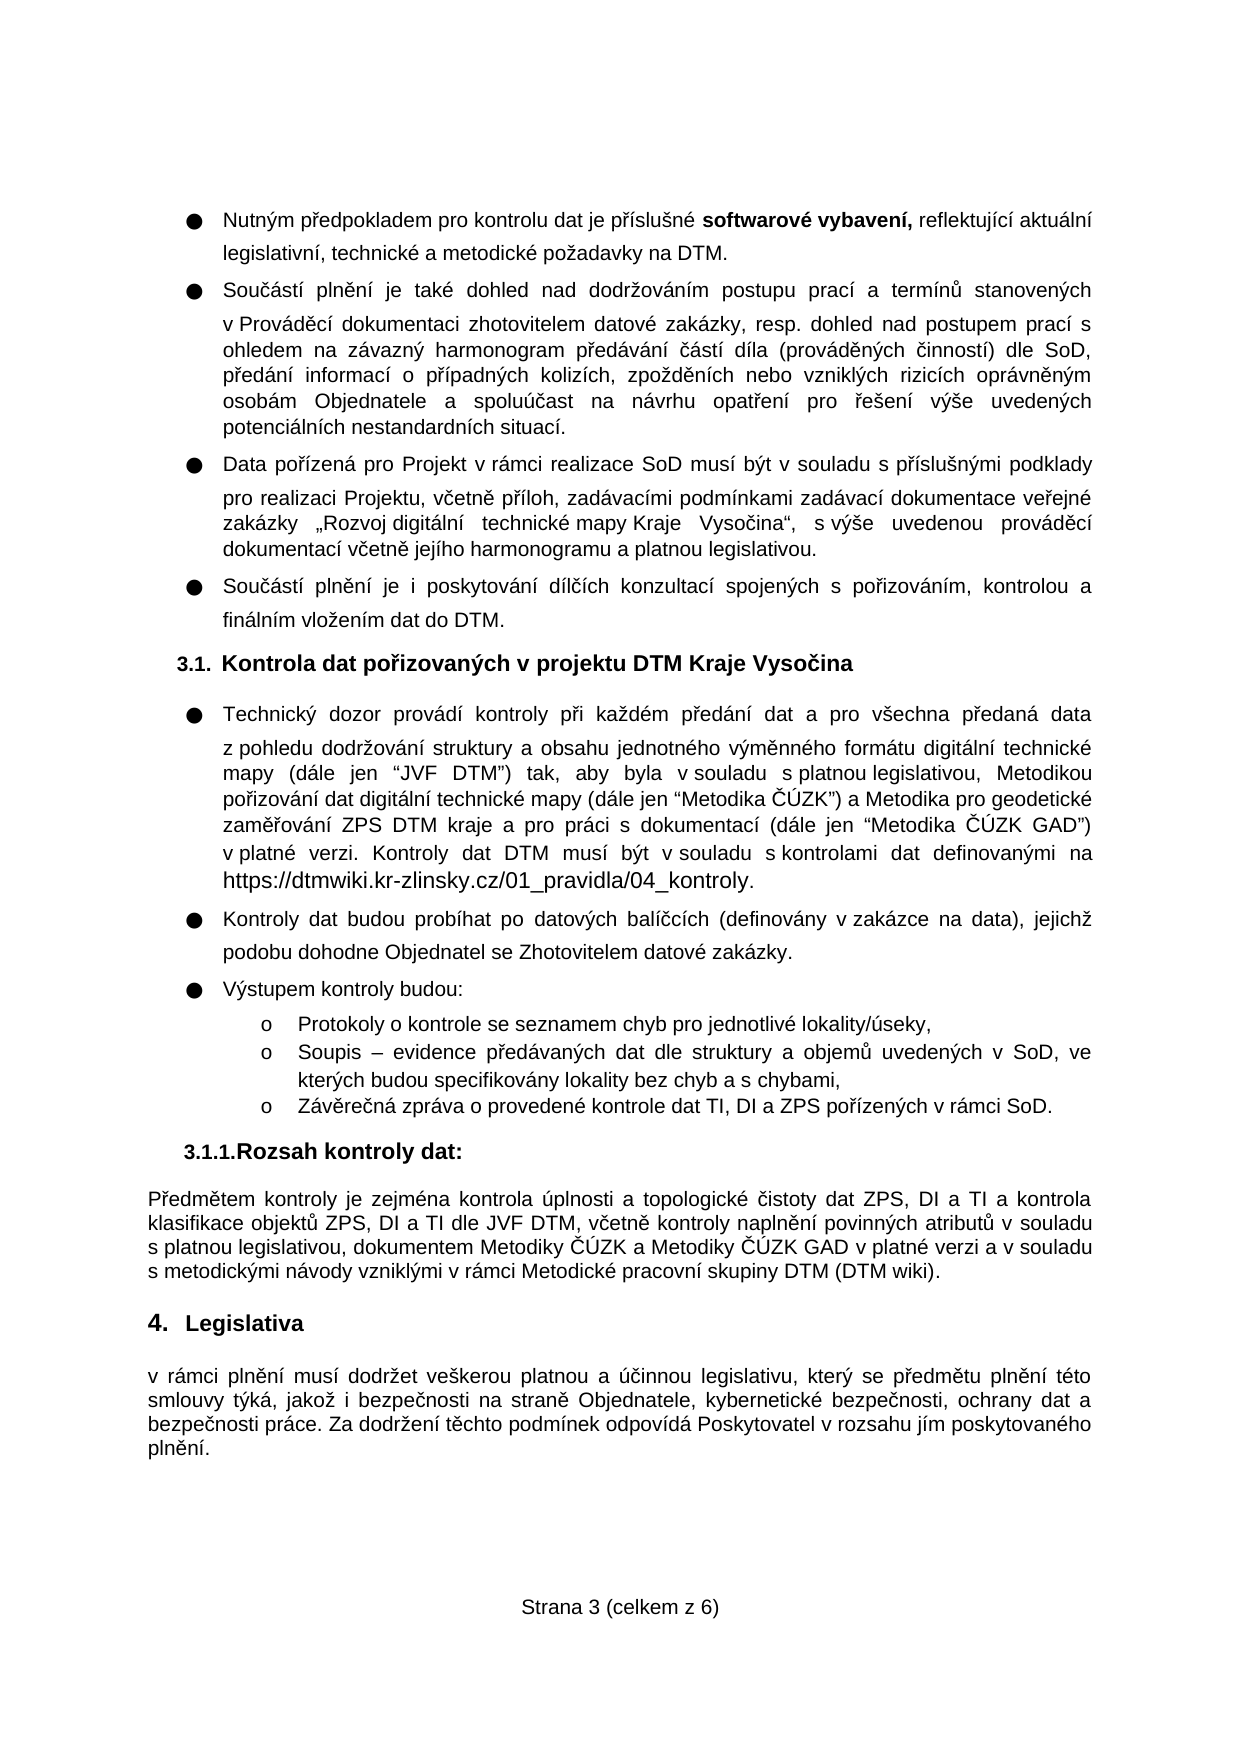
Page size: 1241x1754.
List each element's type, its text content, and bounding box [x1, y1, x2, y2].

list Soupis – evidence předávaných dat dle struktury a objemů uvedených v SoD, ve kterých budou specifikovány lokality bez chyb a s chybami, [260, 1040, 1093, 1092]
list Data pořízená pro Projekt v rámci realizace SoD musí být v souladu s příslušnými podklady pro realizaci Projektu, včetně příloh, zadávacími podmínkami zadávací dokumentace veřejné zakázky „Rozvoj digitální technické mapy Kraje Vysočina“, s výše uvedenou prováděcí dokumentací včetně jejího harmonogramu a platnou legislativou. [185, 441, 1093, 561]
list Protokoly o kontrole se seznamem chyb pro jednotlivé lokality/úseky, [260, 1012, 1093, 1038]
list Kontrola dat pořizovaných v projektu DTM Kraje Vysočina [177, 650, 1093, 676]
list Výstupem kontroly budou: [185, 966, 1093, 1009]
list Závěrečná zpráva o provedené kontrole dat TI, DI a ZPS pořízených v rámci SoD. [260, 1093, 1093, 1119]
list Součástí plnění je i poskytování dílčích konzultací spojených s pořizováním, kontrolou a finálním vložením dat do DTM. [185, 563, 1093, 631]
list Součástí plnění je také dohled nad dodržováním postupu prací a termínů stanovených v Prováděcí dokumentaci zhotovitelem datové zakázky, resp. dohled nad postupem prací s ohledem na závazný harmonogram předávání částí díla (prováděných činností) dle SoD, předání informací o případných kolizích, zpožděních nebo vzniklých rizicích oprávněným osobám Objednatele a spoluúčast na návrhu opatření pro řešení výše uvedených potenciálních nestandardních situací. [185, 267, 1093, 439]
list Technický dozor provádí kontroly při každém předání dat a pro všechna předaná data z pohledu dodržování struktury a obsahu jednotného výměnného formátu digitální technické mapy (JVF DTM) tak, aby byla v souladu s platnou legislativou Metodikou pořizování dat digitální technické mapy (Metodika ČÚZK) a Metodika pro geodetické zaměřování ZPS DTM kraje a pro práci s dokumentací (dále jen “Metodika ČÚZK GAD”) v platné verzi. Kontroly dat DTM musí být v souladu s kontrolami dat definovanými na https://dtmwiki.kr-zlinsky.cz/01_pravidla/04_kontroly. [185, 691, 1093, 893]
list Nutným předpokladem pro kontrolu dat je příslušné softwarové vybavení, reflektující aktuální legislativní, technické a metodické požadavky na DTM. [185, 197, 1093, 265]
subtitle Legislativa [148, 1308, 1093, 1337]
text Předmětem kontroly je zejména kontrola úplnosti a topologické čistoty dat ZPS, DI a TI a kontrola klasifikace objektů ZPS, DI a TI dle JVF DTM, včetně kontroly naplnění povinných atributů v souladu s platnou legislativou, dokumentem Metodik ČÚZK v platné verzi a v souladu s metodickými návody vzniklými v rámci Metodické pracovní skupiny DTM (DTM wiki) [148, 1187, 1093, 1283]
list Rozsah kontroly dat: [184, 1138, 1093, 1164]
text v rámci plnění musí dodržet veškerou platnou a účinnou legislativu, který se předmětu plnění této smlouvy týká, jakož i bezpečnosti na straně Objednatele, kybernetické bezpečnosti, ochrany dat a bezpečnosti práce. Za dodržení těchto podmínek odpovídá Poskytovatel v rozsahu jím poskytovaného plnění. [148, 1364, 1093, 1460]
list Kontroly dat budou probíhat po datových balíčcích (definovány v zakázce na data), jejichž podobu dohodne Objednatel se Zhotovitelem datové zakázky. [185, 896, 1093, 964]
